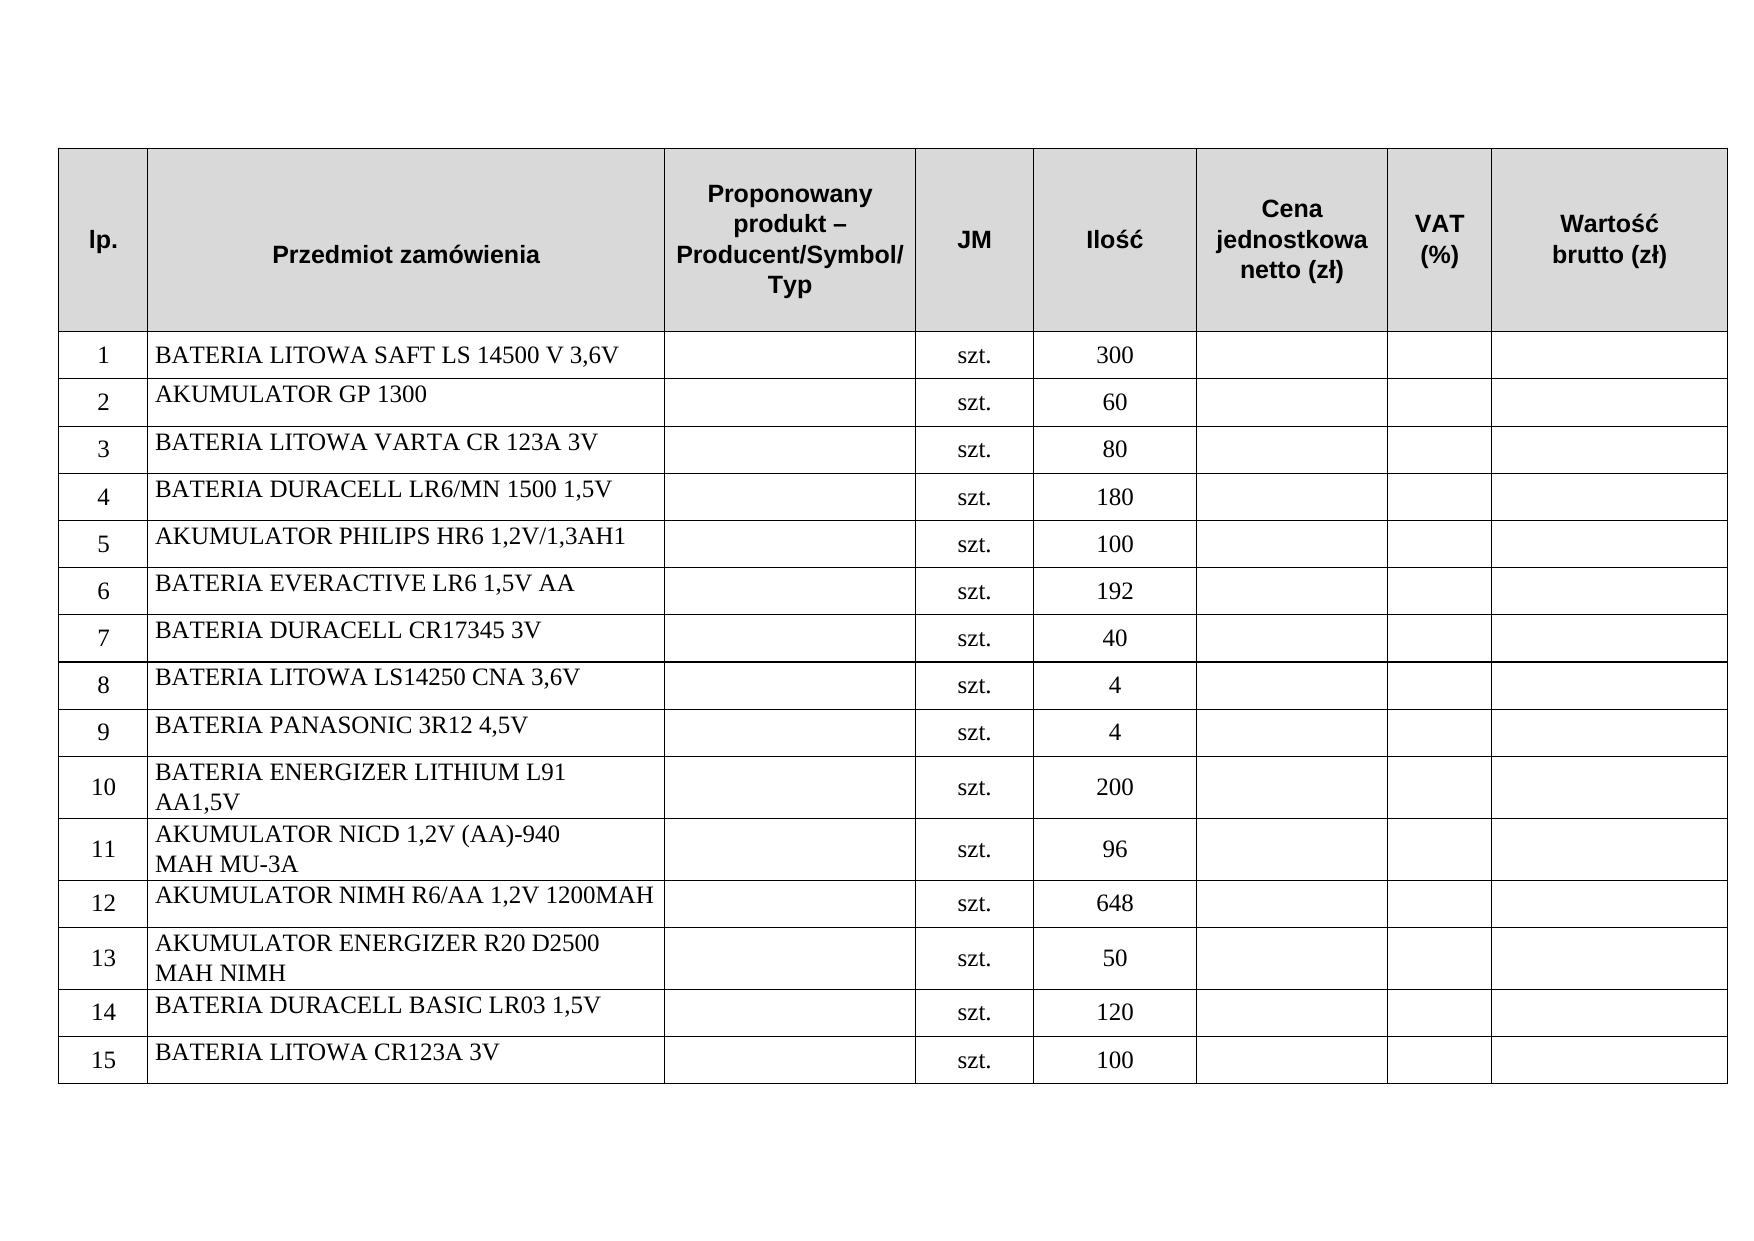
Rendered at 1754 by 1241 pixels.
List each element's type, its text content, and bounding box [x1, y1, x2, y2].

table_cell szt. [916, 474, 1033, 520]
table_header Proponowany produkt – Producent/Symbol/Typ [665, 149, 915, 331]
table_cell [665, 474, 915, 520]
table_cell BATERIA ENERGIZER LITHIUM L91 AA1,5V [148, 757, 664, 818]
table_header Cena jednostkowa netto (zł) [1197, 149, 1387, 331]
table_cell [1388, 568, 1491, 614]
table_cell [1388, 663, 1491, 709]
table_cell [665, 710, 915, 756]
table_cell szt. [916, 379, 1033, 426]
table_cell 300 [1034, 332, 1196, 378]
table_cell [1197, 819, 1387, 879]
table_cell [665, 427, 915, 473]
table_cell 4 [1034, 710, 1196, 756]
table_cell [1197, 474, 1387, 520]
table_cell [1197, 710, 1387, 756]
table_header VAT (%) [1388, 149, 1491, 331]
table_cell [1197, 379, 1387, 426]
table_header Ilość [1034, 149, 1196, 331]
table_cell 10 [59, 757, 147, 818]
table_cell 2 [59, 379, 147, 426]
table_cell [1388, 757, 1491, 818]
table_header Przedmiot zamówienia [148, 149, 664, 331]
table_cell szt. [916, 615, 1033, 661]
table_cell [1197, 928, 1387, 989]
table_cell AKUMULATOR PHILIPS HR6 1,2V/1,3AH1 [148, 521, 664, 567]
table_cell szt. [916, 568, 1033, 614]
table_cell [1492, 990, 1727, 1036]
table_cell [1197, 757, 1387, 818]
table_cell szt. [916, 710, 1033, 756]
table_cell BATERIA DURACELL LR6/MN 1500 1,5V [148, 474, 664, 520]
table_header JM [916, 149, 1033, 331]
table_cell 120 [1034, 990, 1196, 1036]
table_cell [1388, 819, 1491, 879]
table_cell szt. [916, 990, 1033, 1036]
table_cell 648 [1034, 881, 1196, 927]
table_cell 80 [1034, 427, 1196, 473]
table_cell [665, 379, 915, 426]
table_cell [1492, 379, 1727, 426]
table_cell [1492, 332, 1727, 378]
table_cell szt. [916, 757, 1033, 818]
table_cell BATERIA DURACELL BASIC LR03 1,5V [148, 990, 664, 1036]
table_cell [665, 663, 915, 709]
table_cell [665, 819, 915, 879]
table_cell 96 [1034, 819, 1196, 879]
table_cell [1197, 332, 1387, 378]
table_cell 1 [59, 332, 147, 378]
table_cell [1492, 615, 1727, 661]
table_cell 192 [1034, 568, 1196, 614]
table_cell [1492, 1037, 1727, 1083]
table_cell 4 [1034, 663, 1196, 709]
table_cell [1388, 990, 1491, 1036]
table_cell [1388, 881, 1491, 927]
table_cell [1388, 1037, 1491, 1083]
table_cell 200 [1034, 757, 1196, 818]
table_cell 14 [59, 990, 147, 1036]
table_cell AKUMULATOR ENERGIZER R20 D2500 MAH NIMH [148, 928, 664, 989]
table_cell [665, 332, 915, 378]
table_cell [1492, 474, 1727, 520]
table_cell AKUMULATOR NIMH R6/AA 1,2V 1200MAH [148, 881, 664, 927]
table_cell [1388, 474, 1491, 520]
table_cell [665, 757, 915, 818]
table_cell 6 [59, 568, 147, 614]
table_cell [1492, 710, 1727, 756]
table_cell [1492, 928, 1727, 989]
table_cell 12 [59, 881, 147, 927]
table_cell 60 [1034, 379, 1196, 426]
table_cell [1197, 427, 1387, 473]
table_cell [1492, 427, 1727, 473]
table_cell [665, 568, 915, 614]
table_cell AKUMULATOR GP 1300 [148, 379, 664, 426]
table_header Wartość brutto (zł) [1492, 149, 1727, 331]
table_cell BATERIA EVERACTIVE LR6 1,5V AA [148, 568, 664, 614]
table_cell [1197, 1037, 1387, 1083]
table_cell 3 [59, 427, 147, 473]
table_cell [1388, 379, 1491, 426]
table_cell [1197, 521, 1387, 567]
table_cell [1388, 615, 1491, 661]
table_cell 11 [59, 819, 147, 879]
table_cell [1388, 710, 1491, 756]
table_cell [1492, 881, 1727, 927]
table_cell [665, 928, 915, 989]
table_cell [1197, 568, 1387, 614]
table_cell szt. [916, 663, 1033, 709]
table_cell [1388, 521, 1491, 567]
table_cell [1197, 881, 1387, 927]
table_cell BATERIA LITOWA LS14250 CNA 3,6V [148, 663, 664, 709]
table_cell [1197, 663, 1387, 709]
table_cell 9 [59, 710, 147, 756]
table_header lp. [59, 149, 147, 331]
table_cell [1388, 928, 1491, 989]
table_cell szt. [916, 881, 1033, 927]
table_cell [665, 1037, 915, 1083]
table_cell BATERIA LITOWA CR123A 3V [148, 1037, 664, 1083]
table_cell BATERIA DURACELL CR17345 3V [148, 615, 664, 661]
table_cell [1492, 663, 1727, 709]
table_cell 4 [59, 474, 147, 520]
table_cell BATERIA PANASONIC 3R12 4,5V [148, 710, 664, 756]
table_cell [1388, 427, 1491, 473]
table_cell BATERIA LITOWA SAFT LS 14500 V 3,6V [148, 332, 664, 378]
table_cell szt. [916, 1037, 1033, 1083]
table_cell AKUMULATOR NICD 1,2V (AA)-940 MAH MU-3A [148, 819, 664, 879]
table_cell 15 [59, 1037, 147, 1083]
table_cell [665, 881, 915, 927]
table_cell [1492, 819, 1727, 879]
table_cell 100 [1034, 521, 1196, 567]
table_cell 40 [1034, 615, 1196, 661]
table_cell [1197, 615, 1387, 661]
table_cell szt. [916, 521, 1033, 567]
table_cell [665, 615, 915, 661]
table_cell [665, 521, 915, 567]
table_cell [1492, 757, 1727, 818]
table_cell 5 [59, 521, 147, 567]
table_cell 180 [1034, 474, 1196, 520]
table_cell 50 [1034, 928, 1196, 989]
table_cell BATERIA LITOWA VARTA CR 123A 3V [148, 427, 664, 473]
table_cell szt. [916, 332, 1033, 378]
table_cell [1492, 521, 1727, 567]
table_cell szt. [916, 928, 1033, 989]
table_cell [665, 990, 915, 1036]
table_cell [1388, 332, 1491, 378]
table_cell 8 [59, 663, 147, 709]
table_cell [1197, 990, 1387, 1036]
table_cell szt. [916, 819, 1033, 879]
table_cell szt. [916, 427, 1033, 473]
table_cell 7 [59, 615, 147, 661]
table_cell 13 [59, 928, 147, 989]
table_cell 100 [1034, 1037, 1196, 1083]
table_cell [1492, 568, 1727, 614]
